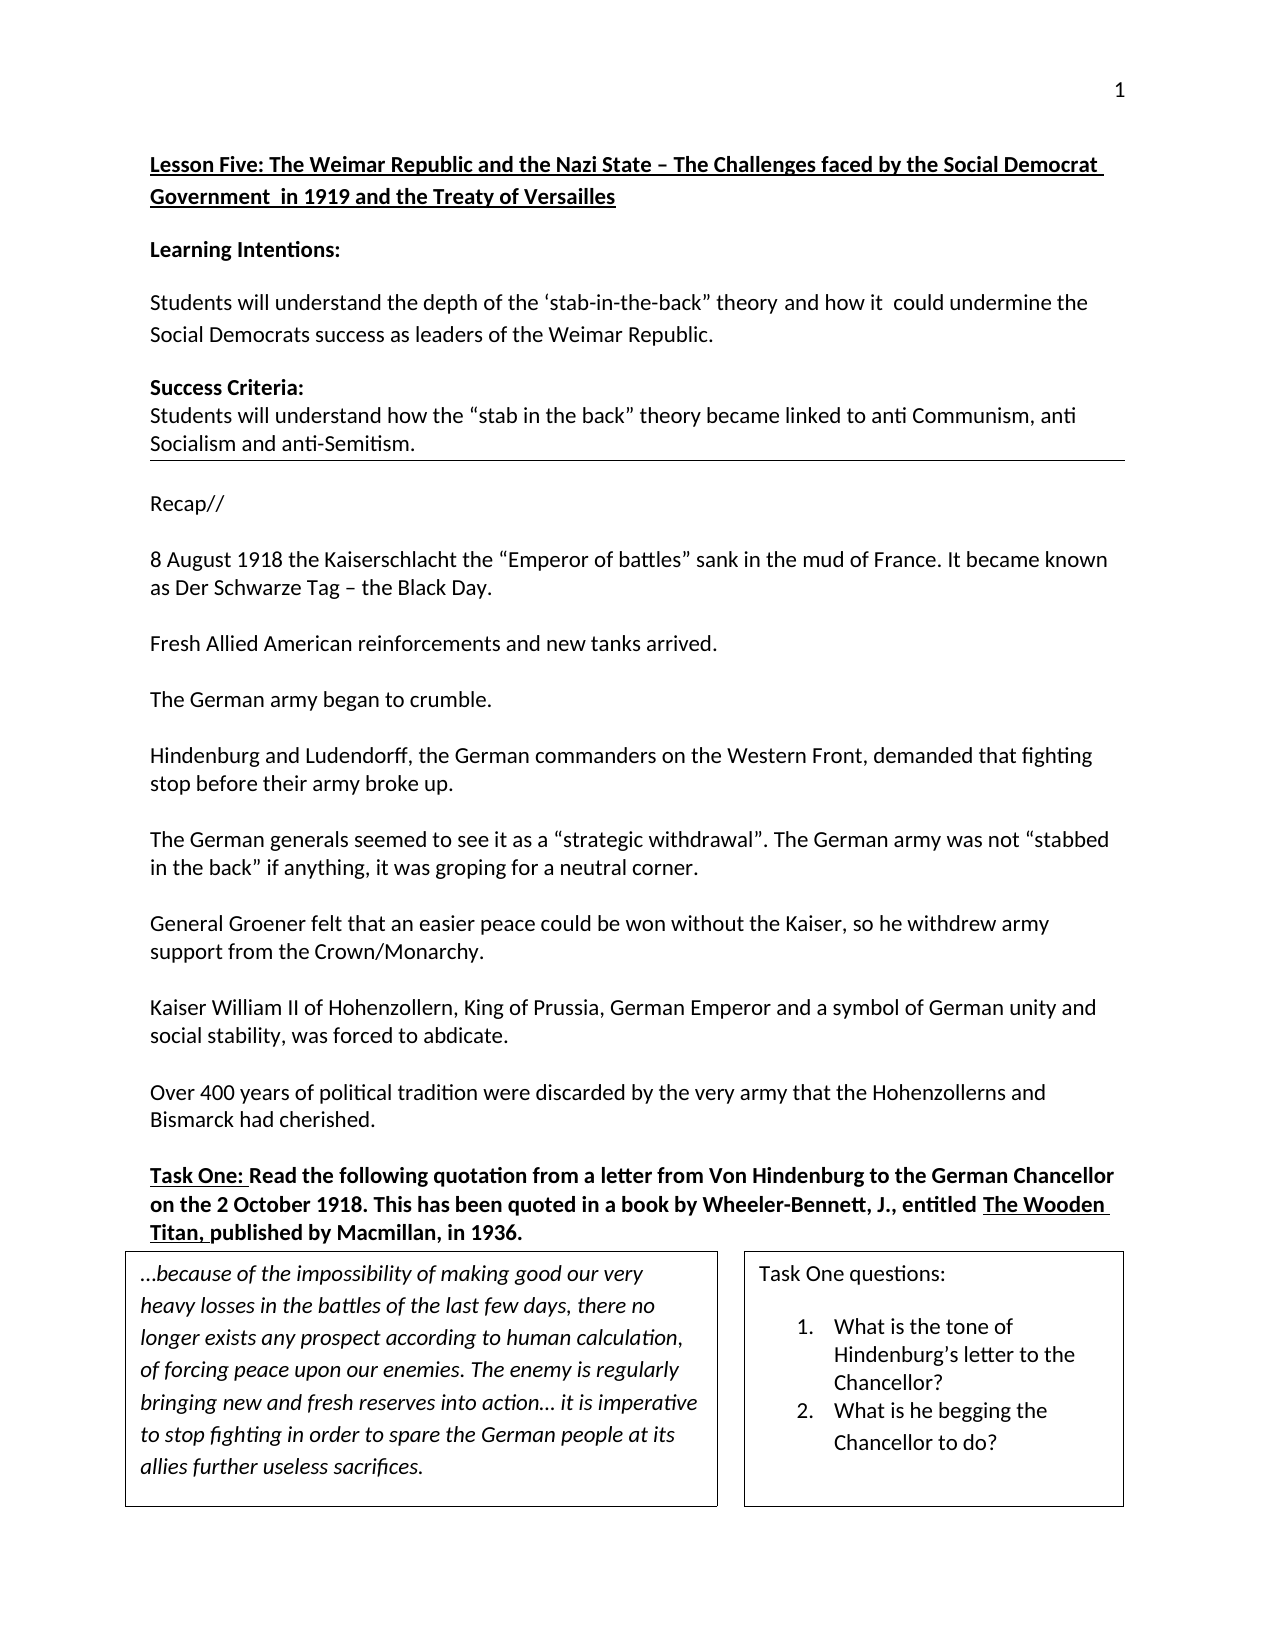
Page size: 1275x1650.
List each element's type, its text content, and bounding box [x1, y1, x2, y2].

text Students will understand how the “stab in the back” theory became linked to anti Communism, anti Socialism and anti-Semitism. [150, 401, 1125, 460]
text Over 400 years of political tradition were discarded by the very army that the Hohenzollerns and Bismarck had cherished. [150, 1078, 1125, 1134]
text Recap// [150, 489, 1125, 517]
text Hindenburg and Ludendorff, the German commanders on the Western Front, demanded that fighting stop before their army broke up. [150, 741, 1125, 797]
text The German army began to crumble. [150, 685, 1125, 713]
text Students will understand the depth of the ‘stab-in-the-back” theory and how it could undermine the Social Democrats success as leaders of the Weimar Republic. [150, 288, 1125, 348]
text Task One: Read the following quotation from a letter from Von Hindenburg to the German Chancellor on the 2 October 1918. This has been quoted in a book by Wheeler-Bennett, J., entitled The Wooden Titan, published by Macmillan, in 1936. [150, 1162, 1125, 1246]
text 8 August 1918 the Kaiserschlacht the “Emperor of battles” sank in the mud of France. It became known as Der Schwarze Tag – the Black Day. [150, 545, 1125, 601]
text General Groener felt that an easier peace could be won without the Kaiser, so he withdrew army support from the Crown/Monarchy. [150, 909, 1125, 966]
text Kaiser William II of Hohenzollern, King of Prussia, German Emperor and a symbol of German unity and social stability, was forced to abdicate. [150, 993, 1125, 1049]
text Lesson Five: The Weimar Republic and the Nazi State – The Challenges faced by the Social Democrat Government in 1919 and the Treaty of Versailles [150, 150, 1125, 210]
text Success Criteria: [150, 373, 1125, 401]
text Fresh Allied American reinforcements and new tanks arrived. [150, 629, 1125, 657]
text The German generals seemed to see it as a “strategic withdrawal”. The German army was not “stabbed in the back” if anything, it was groping for a neutral corner. [150, 825, 1125, 881]
text Learning Intentions: [150, 235, 1125, 263]
